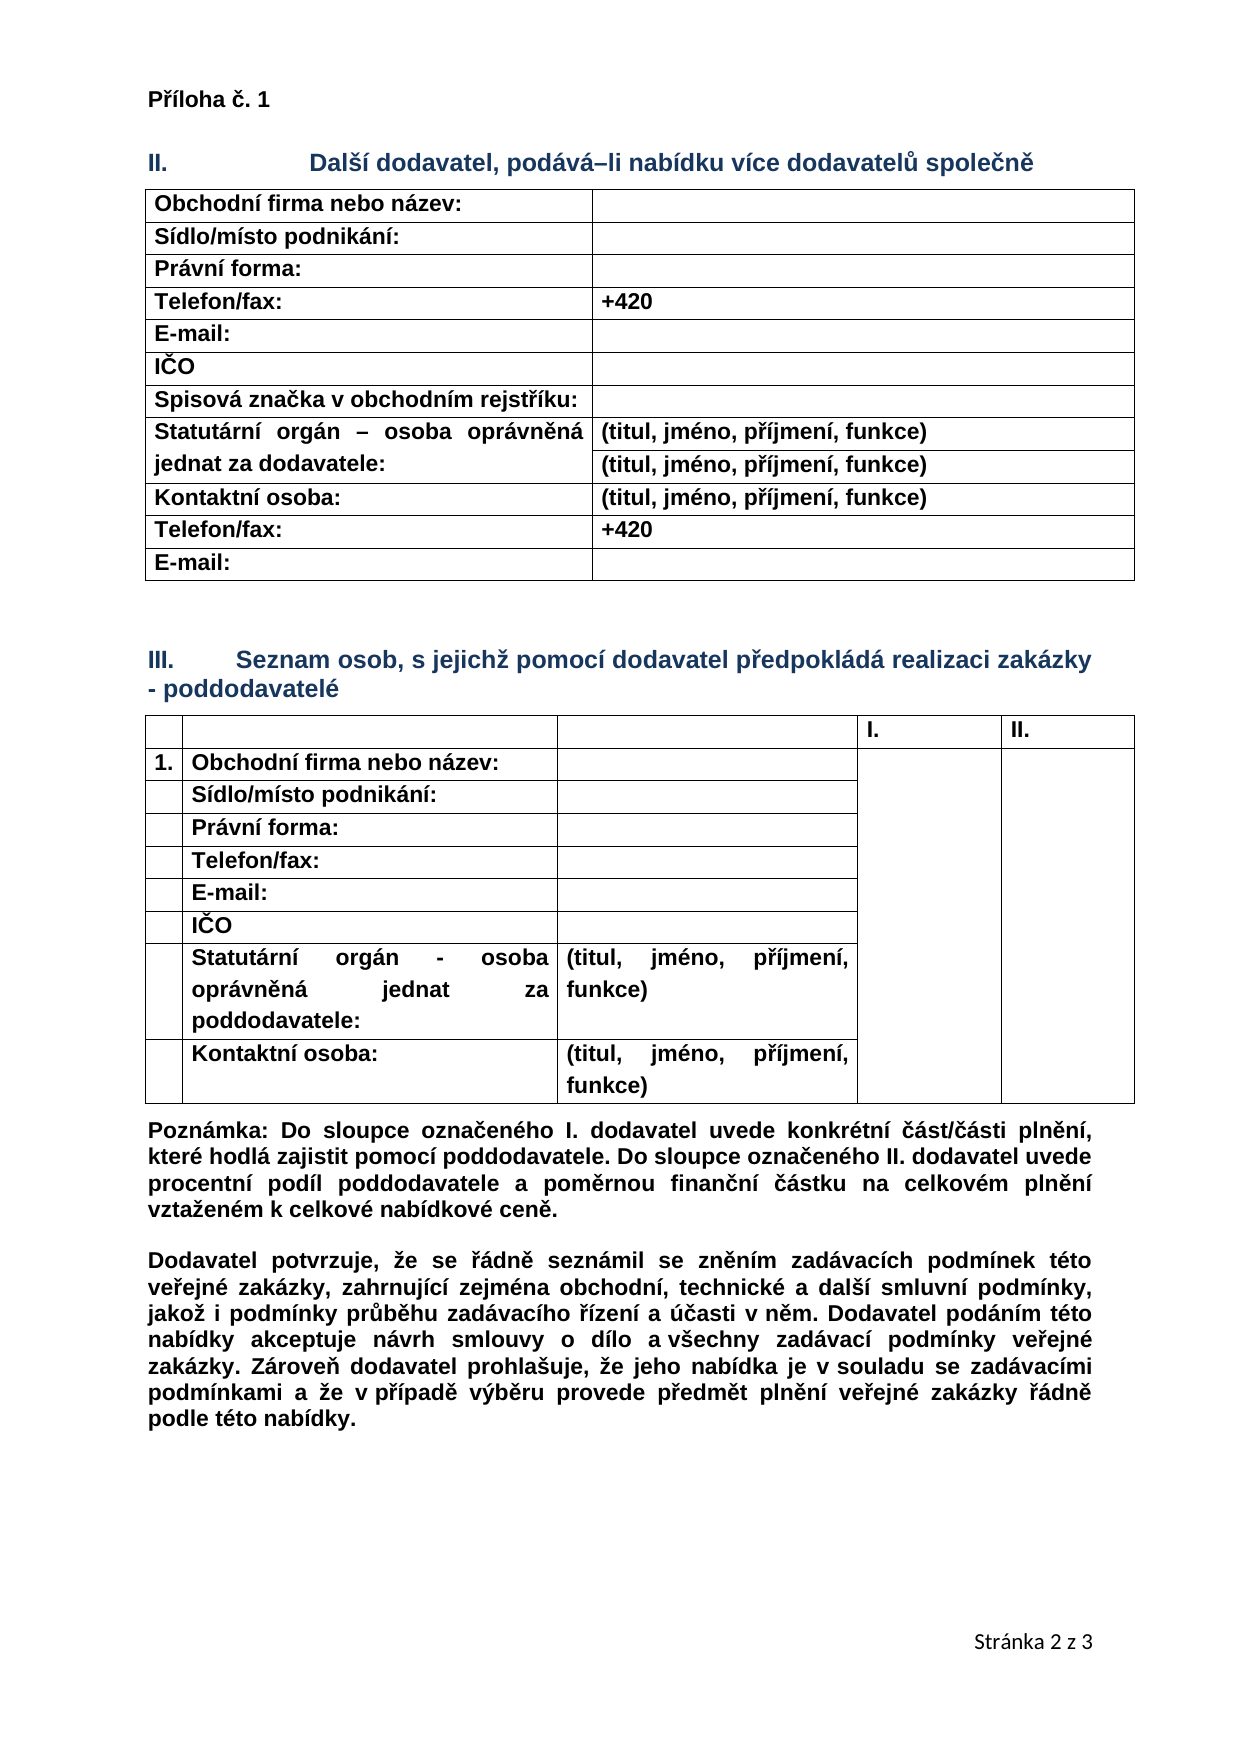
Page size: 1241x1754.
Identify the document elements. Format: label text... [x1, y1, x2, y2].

table_cell Telefon/fax: [146, 516, 592, 548]
table_cell [146, 879, 182, 911]
table_header [593, 190, 1134, 222]
table_cell Sídlo/místo podnikání: [183, 781, 557, 813]
table_cell Telefon/fax: [183, 847, 557, 878]
table_cell [558, 749, 857, 780]
subtitle Další dodavatel, podává–li nabídku více dodavatelů společně [148, 148, 1093, 176]
table_cell Právní forma: [146, 255, 592, 287]
table_cell (titul, jméno, příjmení, funkce) [558, 1040, 857, 1103]
table_cell Telefon/fax: [146, 288, 592, 319]
table_cell Spisová značka v obchodním rejstříku: [146, 386, 592, 417]
table_cell [558, 814, 857, 846]
table_cell [593, 320, 1134, 352]
table_cell [593, 223, 1134, 254]
table_header I. [858, 716, 1001, 748]
table_cell Statutární orgán – osoba oprávněná jednat za dodavatele: [146, 418, 592, 482]
table_cell 1. [146, 749, 182, 780]
table_cell [146, 912, 182, 943]
text Poznámka: Do sloupce označeného I. dodavatel uvede konkrétní část/části plnění, které hodlá zajistit pomocí poddodavatele. Do sloupce označeného II. dodavatel uvede procentní podíl poddodavatele a poměrnou finanční částku na celkovém plnění vztaženém k celkové nabídkové ceně. [148, 1117, 1093, 1222]
table_cell Kontaktní osoba: [146, 484, 592, 515]
table_cell [558, 879, 857, 911]
table_cell [593, 549, 1134, 580]
table_cell IČO [183, 912, 557, 943]
subtitle Seznam osob, s jejichž pomocí dodavatel předpokládá realizaci zakázky - poddodavatelé [148, 645, 1093, 703]
table_cell [146, 814, 182, 846]
table_header [183, 716, 557, 748]
table_cell [558, 781, 857, 813]
table_cell IČO [146, 353, 592, 384]
table_header [146, 716, 182, 748]
table_cell (titul, jméno, příjmení, funkce) [593, 451, 1134, 482]
table_cell [858, 749, 1001, 1103]
table_cell Sídlo/místo podnikání: [146, 223, 592, 254]
table_cell Obchodní firma nebo název: [183, 749, 557, 780]
table_cell [146, 847, 182, 878]
table_cell Právní forma: [183, 814, 557, 846]
table_cell E-mail: [146, 320, 592, 352]
table_cell +420 [593, 516, 1134, 548]
table_header II. [1002, 716, 1134, 748]
table_cell [593, 353, 1134, 384]
table_cell E-mail: [146, 549, 592, 580]
table_cell +420 [593, 288, 1134, 319]
table_cell [1002, 749, 1134, 1103]
table_cell [558, 912, 857, 943]
table_cell [593, 255, 1134, 287]
table_cell Kontaktní osoba: [183, 1040, 557, 1103]
table_cell [558, 847, 857, 878]
table_cell (titul, jméno, příjmení, funkce) [593, 484, 1134, 515]
table_cell (titul, jméno, příjmení, funkce) [558, 944, 857, 1039]
text Dodavatel potvrzuje, že se řádně seznámil se zněním zadávacích podmínek této veřejné zakázky, zahrnující zejména obchodní, technické a další smluvní podmínky, jakož i podmínky průběhu zadávacího řízení a účasti v něm. Dodavatel podáním této nabídky akceptuje návrh smlouvy o dílo a všechny zadávací podmínky veřejné zakázky. Zároveň dodavatel prohlašuje, že jeho nabídka je v souladu se zadávacími podmínkami a že v případě výběru provede předmět plnění veřejné zakázky řádně podle této nabídky. [148, 1247, 1093, 1432]
table_header Obchodní firma nebo název: [146, 190, 592, 222]
table_cell [146, 1040, 182, 1103]
table_cell (titul, jméno, příjmení, funkce) [593, 418, 1134, 450]
table_cell [146, 781, 182, 813]
table_cell Statutární orgán - osoba oprávněná jednat za poddodavatele: [183, 944, 557, 1039]
table_cell E-mail: [183, 879, 557, 911]
table_header [558, 716, 857, 748]
table_cell [146, 944, 182, 1039]
table_cell [593, 386, 1134, 417]
